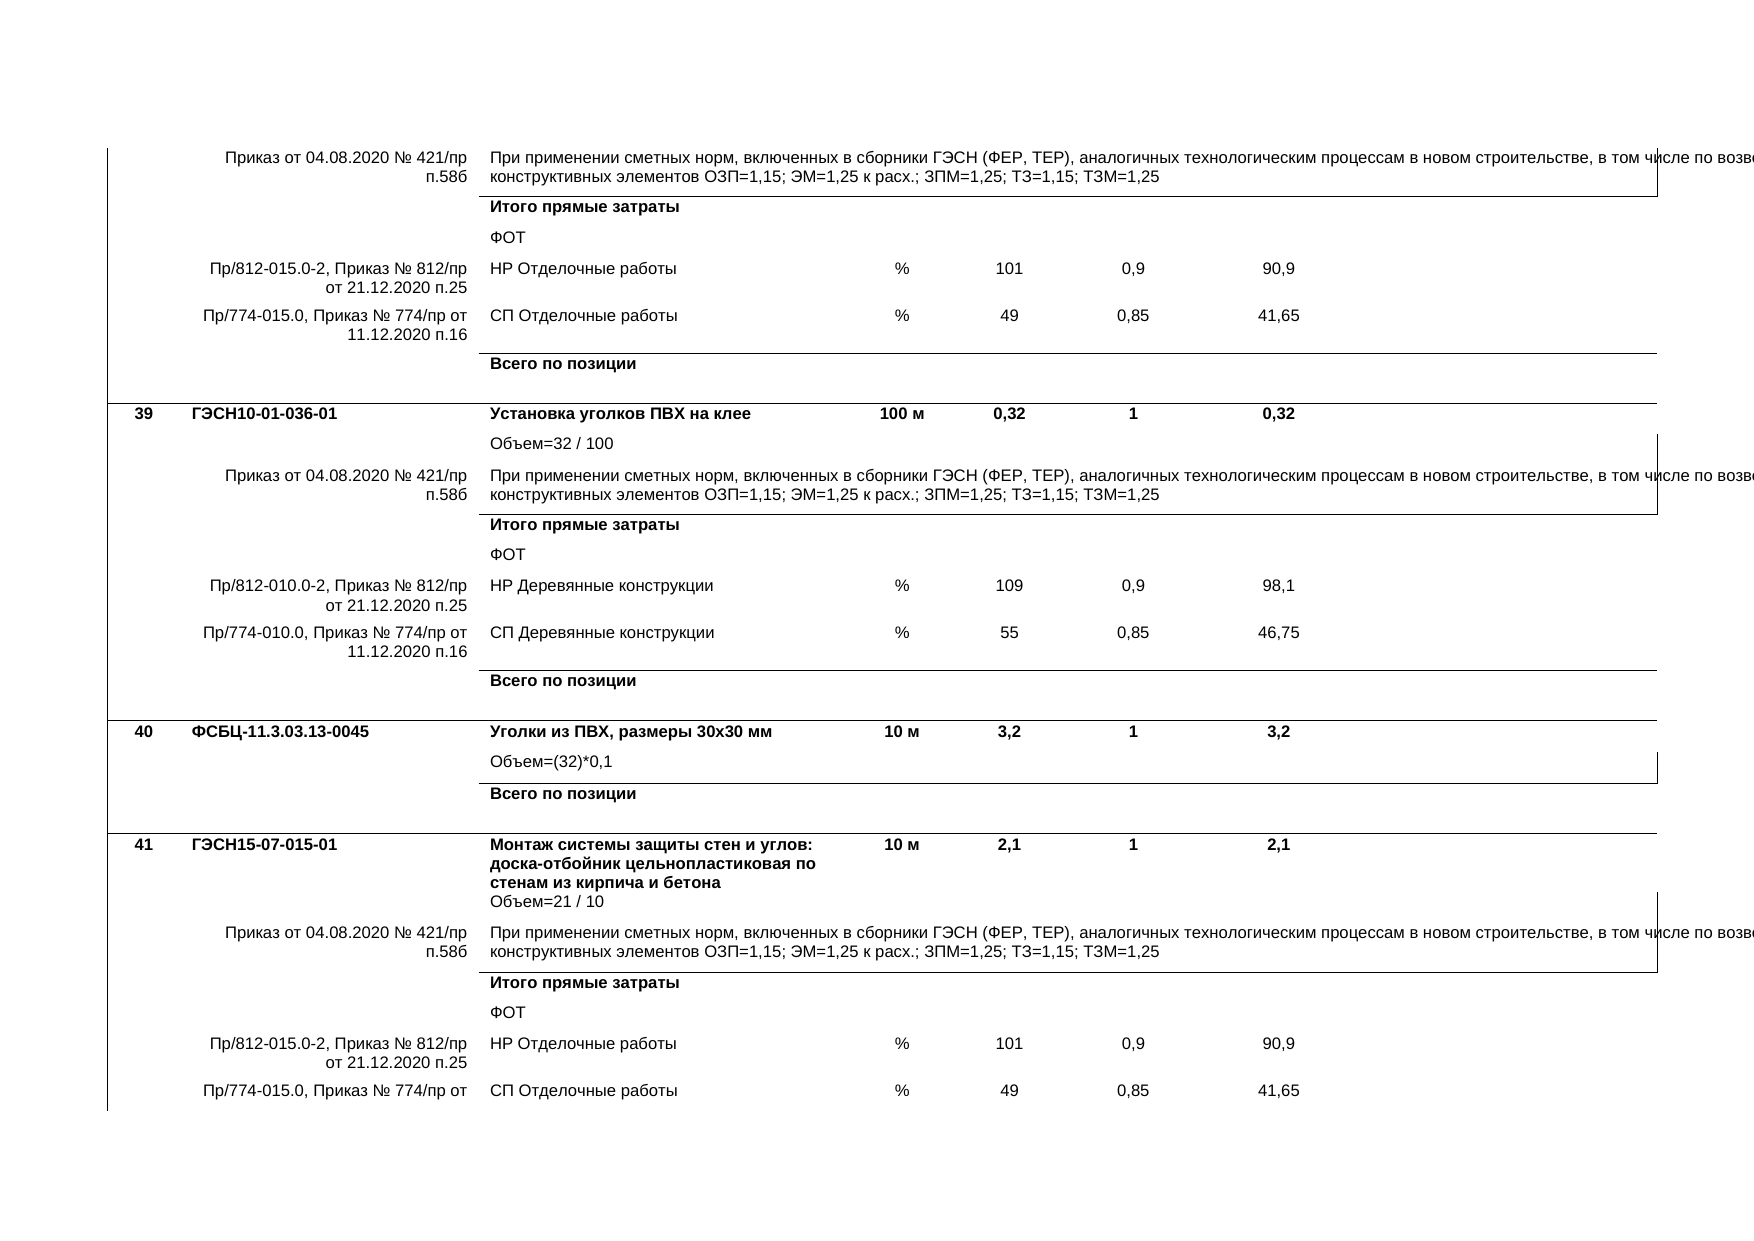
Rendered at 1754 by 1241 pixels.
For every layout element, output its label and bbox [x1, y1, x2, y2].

table_cell [103, 148, 107, 1111]
table_cell [108, 148, 1658, 1111]
